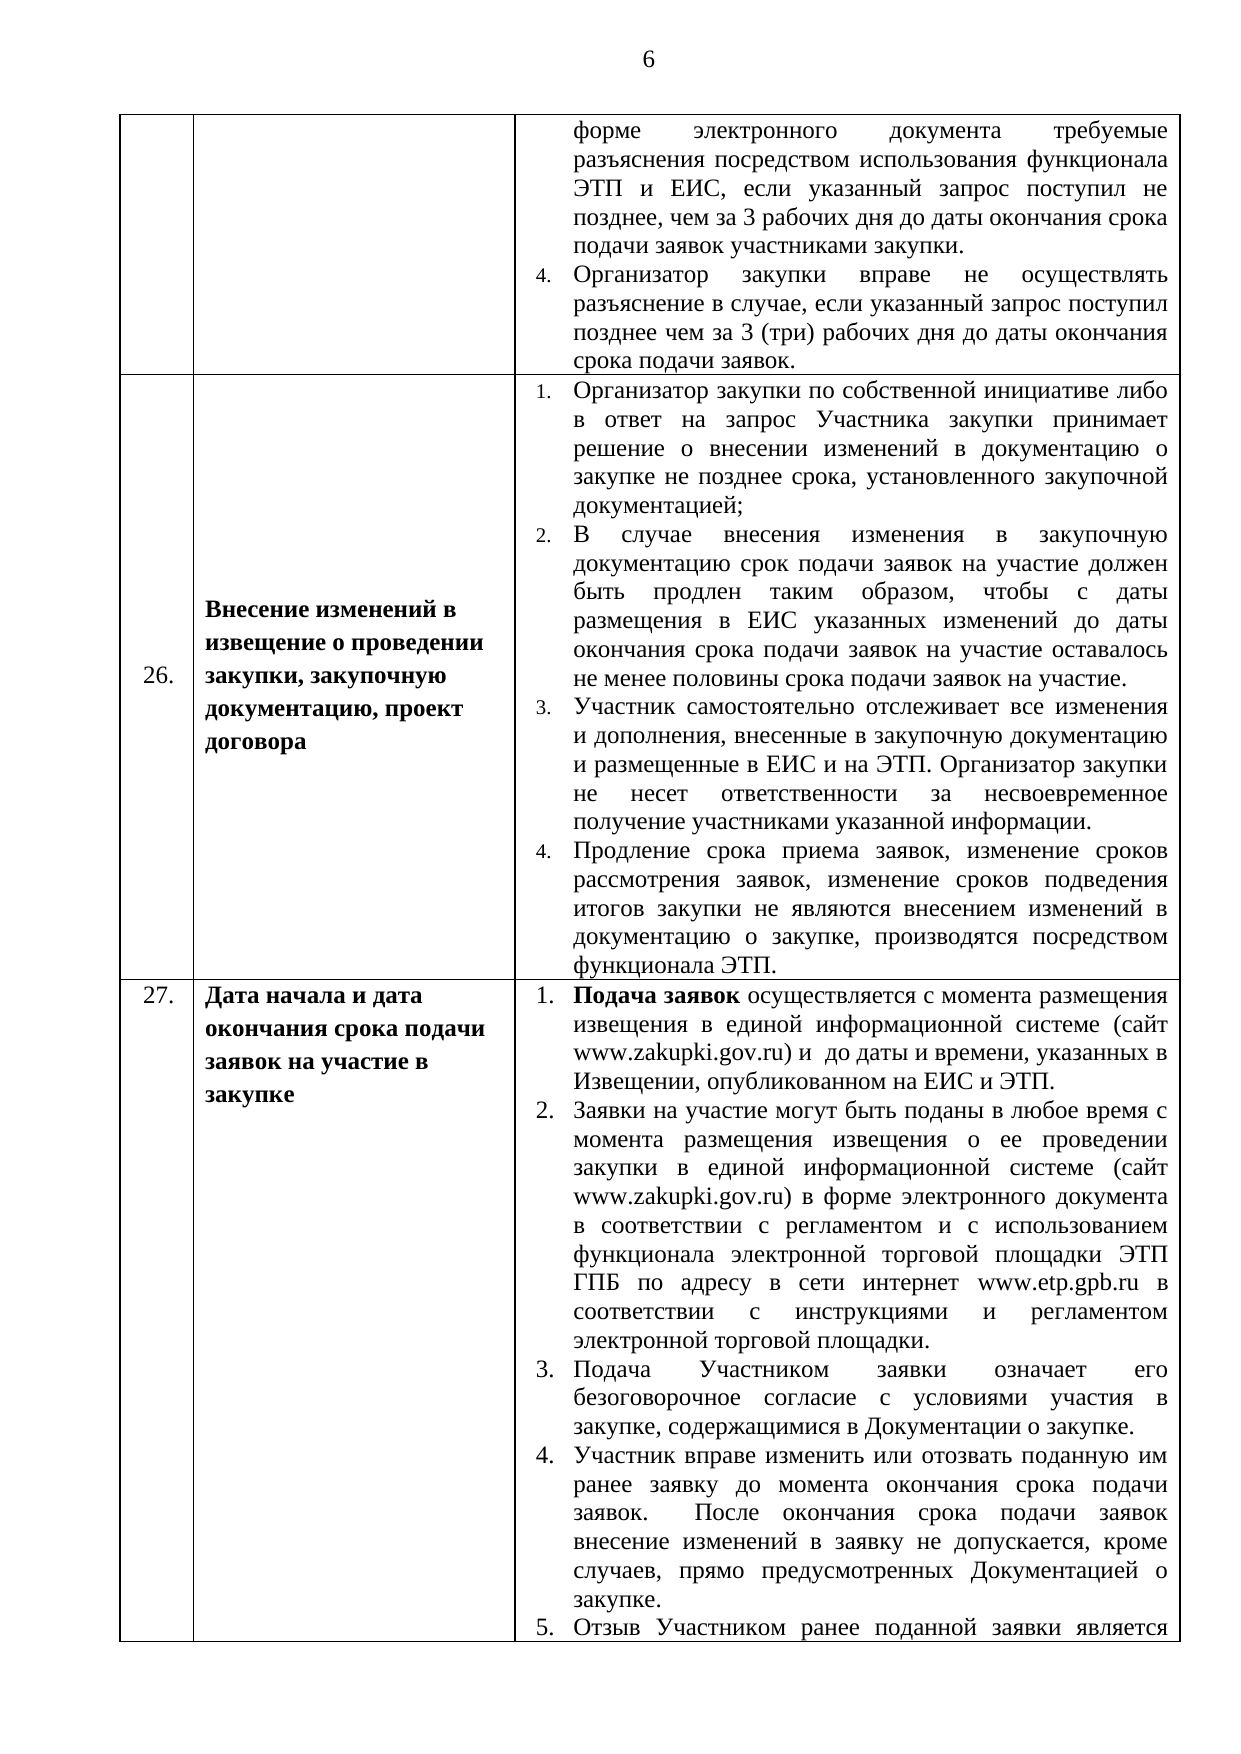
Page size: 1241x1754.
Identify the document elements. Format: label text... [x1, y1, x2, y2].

table_cell [121, 115, 193, 374]
table_cell [121, 375, 193, 979]
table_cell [194, 980, 514, 1641]
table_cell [516, 115, 1179, 374]
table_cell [194, 115, 514, 374]
table_cell Организатор закупки по собственной инициативе либо в ответ на запрос Участника закупки принимает решение о внесении изменений в документацию о закупке не позднее срока, установленного закупочной документацией; В случае внесения изменения в закупочную документацию срок подачи заявок на участие должен быть продлен таким образом, чтобы с даты размещения в ЕИС указанных изменений до даты окончания срока подачи заявок на участие оставалось не менее половины срока подачи заявок на участие. Участник самостоятельно отслеживает все изменения и дополнения, внесенные в закупочную документацию и размещенные в ЕИС и на ЭТП. Организатор закупки не несет ответственности за несвоевременное получение участниками указанной информации. Продление срока приема заявок, изменение сроков рассмотрения заявок, изменение сроков подведения итогов закупки не являются внесением изменений в документацию о закупке, производятся посредством функционала ЭТП. [516, 375, 1179, 979]
table_cell Внесение изменений в извещение о проведении закупки, закупочную документацию, проект договора [194, 375, 514, 979]
table_cell [121, 980, 193, 1641]
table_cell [516, 980, 1179, 1641]
